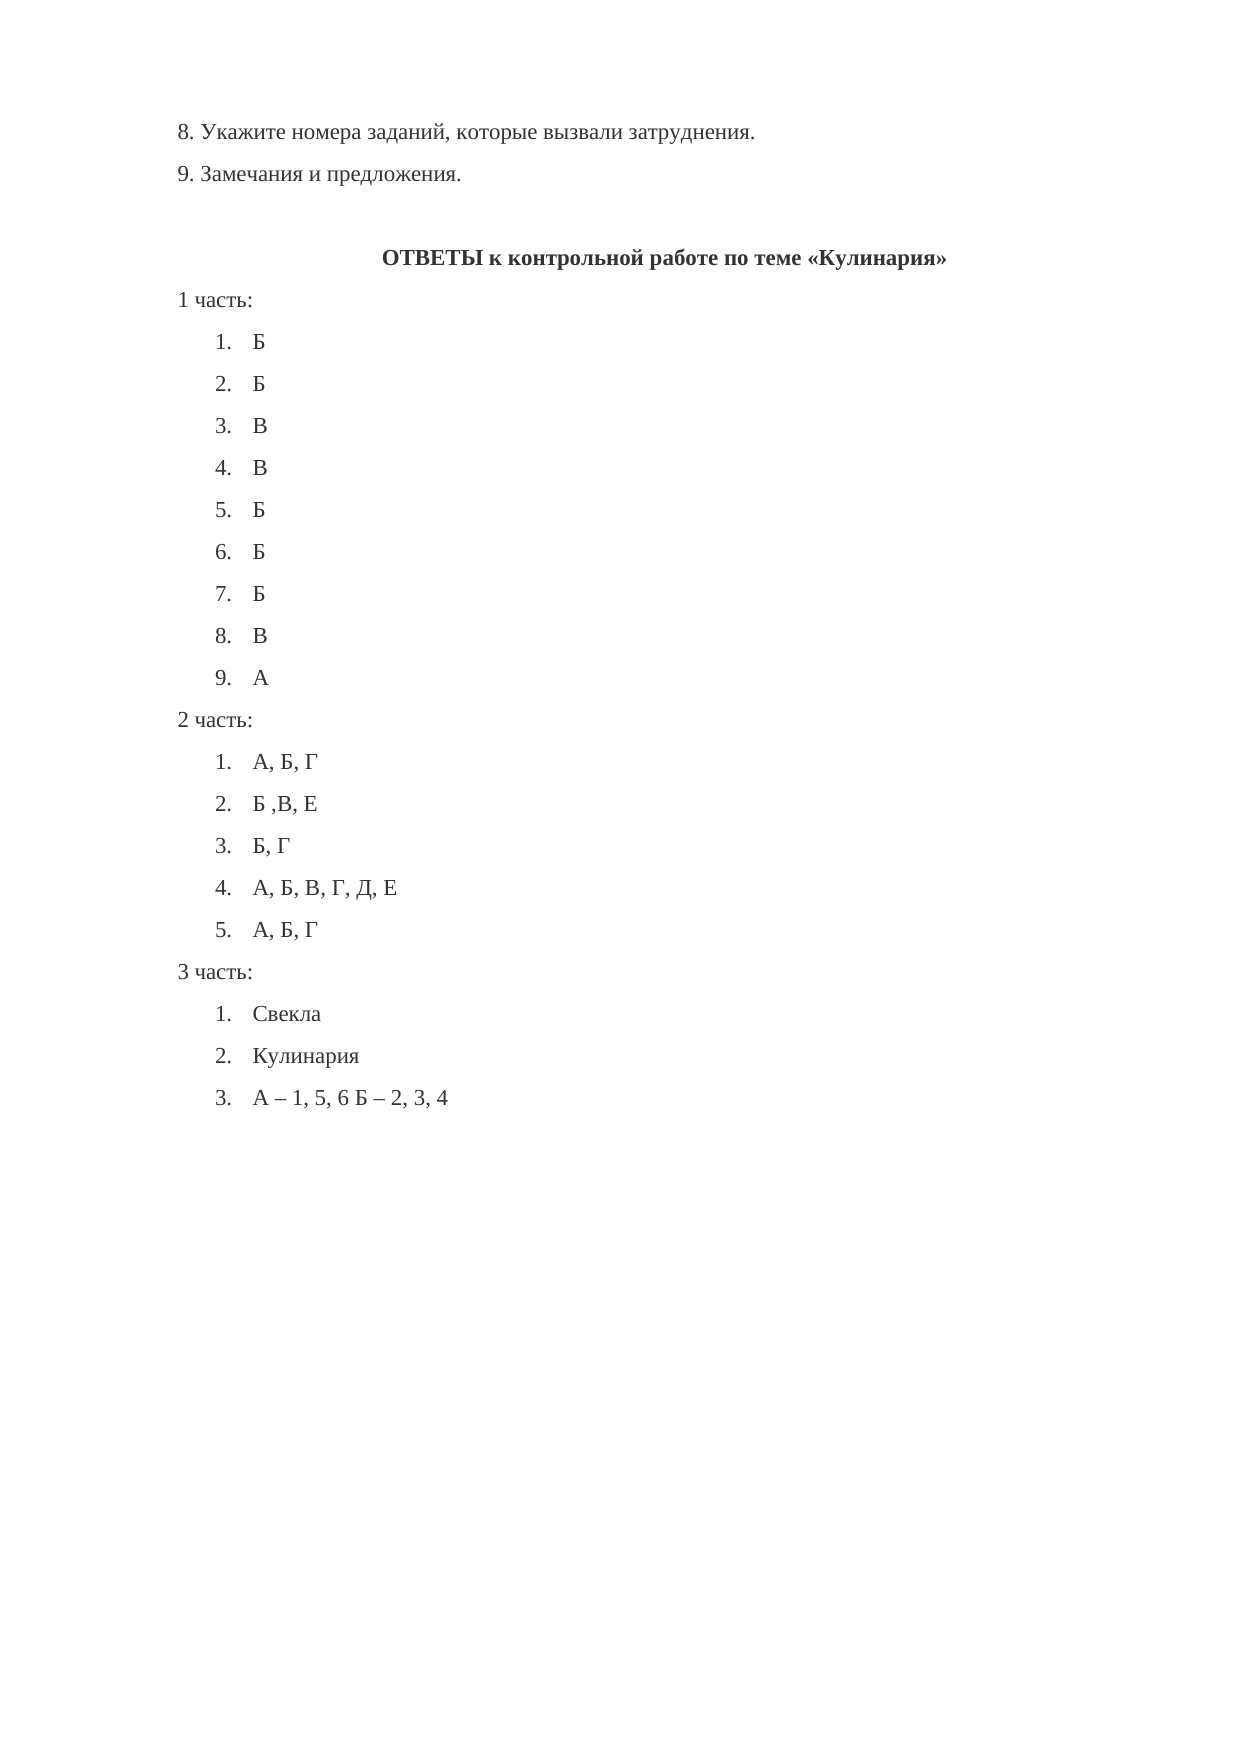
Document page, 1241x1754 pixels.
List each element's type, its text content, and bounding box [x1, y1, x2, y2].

text 2 часть: [177, 706, 1152, 732]
list Свекла [215, 1000, 1152, 1026]
text ОТВЕТЫ к контрольной работе по теме «Кулинария» [177, 244, 1152, 270]
list В [215, 622, 1152, 648]
list Б [215, 538, 1152, 564]
text 9. Замечания и предложения. [177, 160, 1152, 186]
text 8. Укажите номера заданий, которые вызвали затруднения. [177, 118, 1152, 144]
list А – 1, 5, 6 Б – 2, 3, 4 [215, 1084, 1152, 1110]
list В [215, 454, 1152, 480]
text 3 часть: [177, 958, 1152, 984]
list А, Б, Г [215, 748, 1152, 774]
list А, Б, В, Г, Д, Е [215, 874, 1152, 900]
list Кулинария [215, 1042, 1152, 1068]
text 1 часть: [177, 286, 1152, 312]
list Б [215, 580, 1152, 606]
list Б [215, 370, 1152, 396]
list А, Б, Г [215, 916, 1152, 942]
list Б [215, 496, 1152, 522]
list Б, Г [215, 832, 1152, 858]
list Б ,В, Е [215, 790, 1152, 816]
list Б [215, 328, 1152, 354]
list В [215, 412, 1152, 438]
list А [215, 664, 1152, 690]
